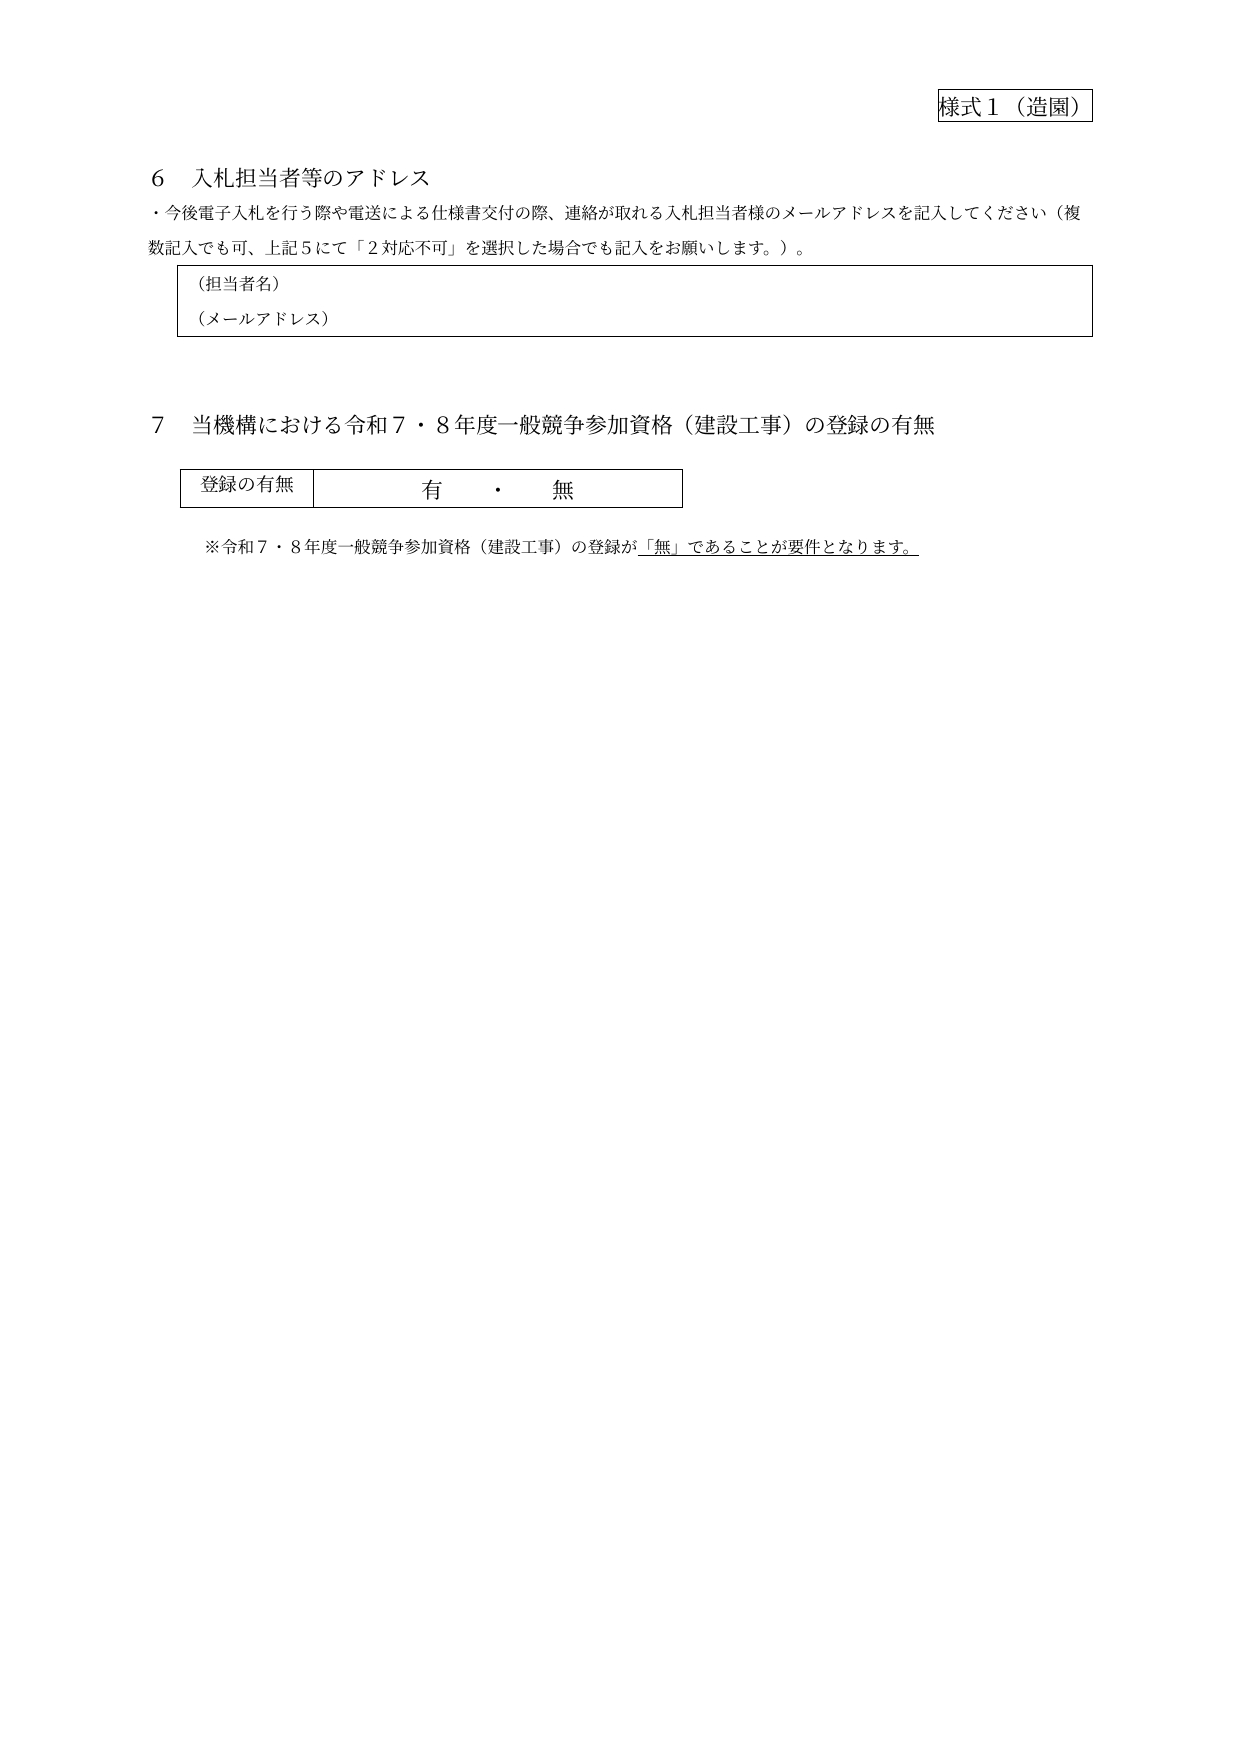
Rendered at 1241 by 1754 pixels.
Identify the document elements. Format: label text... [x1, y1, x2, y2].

table_header 登録の有無 [181, 470, 313, 507]
text ６ 入札担当者等のアドレス [148, 159, 1092, 194]
table_header （担当者名） （メールアドレス） [178, 266, 1092, 336]
text ・今後電子入札を行う際や電送による仕様書交付の際、連絡が取れる入札担当者様のメールアドレスを記入してください（複数記入でも可、上記５にて「２対応不可」を選択した場合でも記入をお願いします。）。 [148, 194, 1092, 264]
text ※令和７・８年度一般競争参加資格（建設工事）の登録が「無」であることが要件となります。 [148, 529, 1092, 564]
text ７ 当機構における令和７・８年度一般競争参加資格（建設工事）の登録の有無 [148, 407, 1092, 442]
table_header 有 ・ 無 [314, 470, 682, 507]
